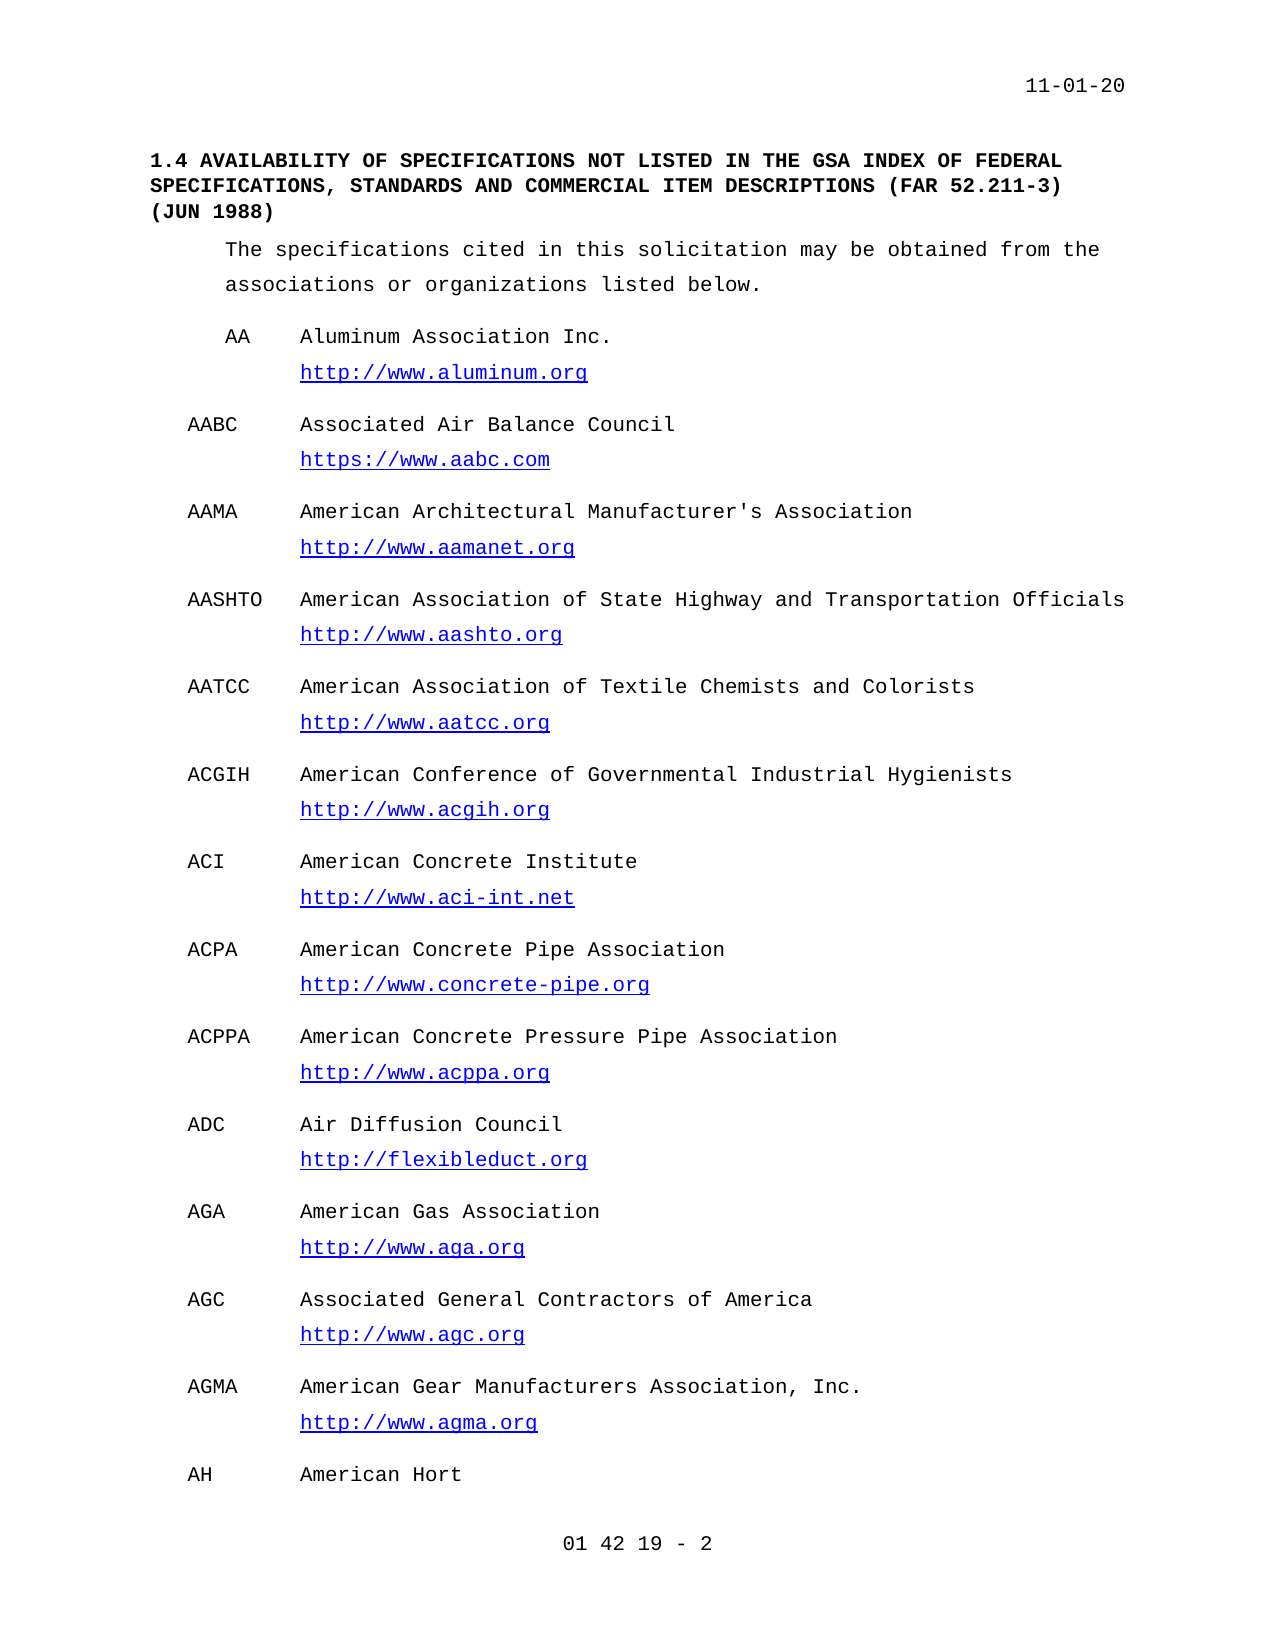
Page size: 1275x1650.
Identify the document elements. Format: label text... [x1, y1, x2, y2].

text 1.4 AVAILABILITY OF SPECIFICATIONS NOT LISTED IN THE GSA INDEX OF FEDERAL SPECIFICATIONS, STANDARDS AND COMMERCIAL ITEM DESCRIPTIONS (FAR 52.211-3) (JUN 1988) [150, 150, 1125, 225]
text AGC Associated General Contractors of http://www.agc.org [187, 1289, 1125, 1348]
text AASHTO American Association of State Highway and Transportation Officials http://www.aashto.org [187, 589, 1125, 648]
text AH American Hort [187, 1464, 1125, 1488]
text AA Aluminum Association Inc. http://www.aluminum.org [187, 327, 1125, 386]
text ACGIH American Conference of Governmental Industrial Hygienists http://www.acgih.org [187, 764, 1125, 823]
text AAMA American Architectural Manufacturer's Association http://www.aamanet.org [187, 502, 1125, 561]
text ACPPA American Concrete Pressure Pipe Association http://www.acppa.org [187, 1027, 1125, 1086]
text AGMA American Gear Manufacturers Association, Inc. http://www.agma.org [187, 1377, 1125, 1436]
text ADC Air Diffusion Council http://flexibleduct.org [187, 1114, 1125, 1173]
text ACPA American Concrete Pipe Association http://www.concrete-pipe.org [187, 939, 1125, 998]
text AABC Associated Air Balance Council https://www.aabc.com [187, 414, 1125, 473]
text ACI American Concrete Institute http://www.aci-int.net [187, 852, 1125, 911]
text AATCC American Association of Textile Chemists and Colorists http://www.aatcc.org [187, 677, 1125, 736]
text AGA American Gas Association http://www.aga.org [187, 1202, 1125, 1261]
text The specifications cited in this solicitation may be obtained from the associations or organizations listed below. [187, 239, 1125, 298]
